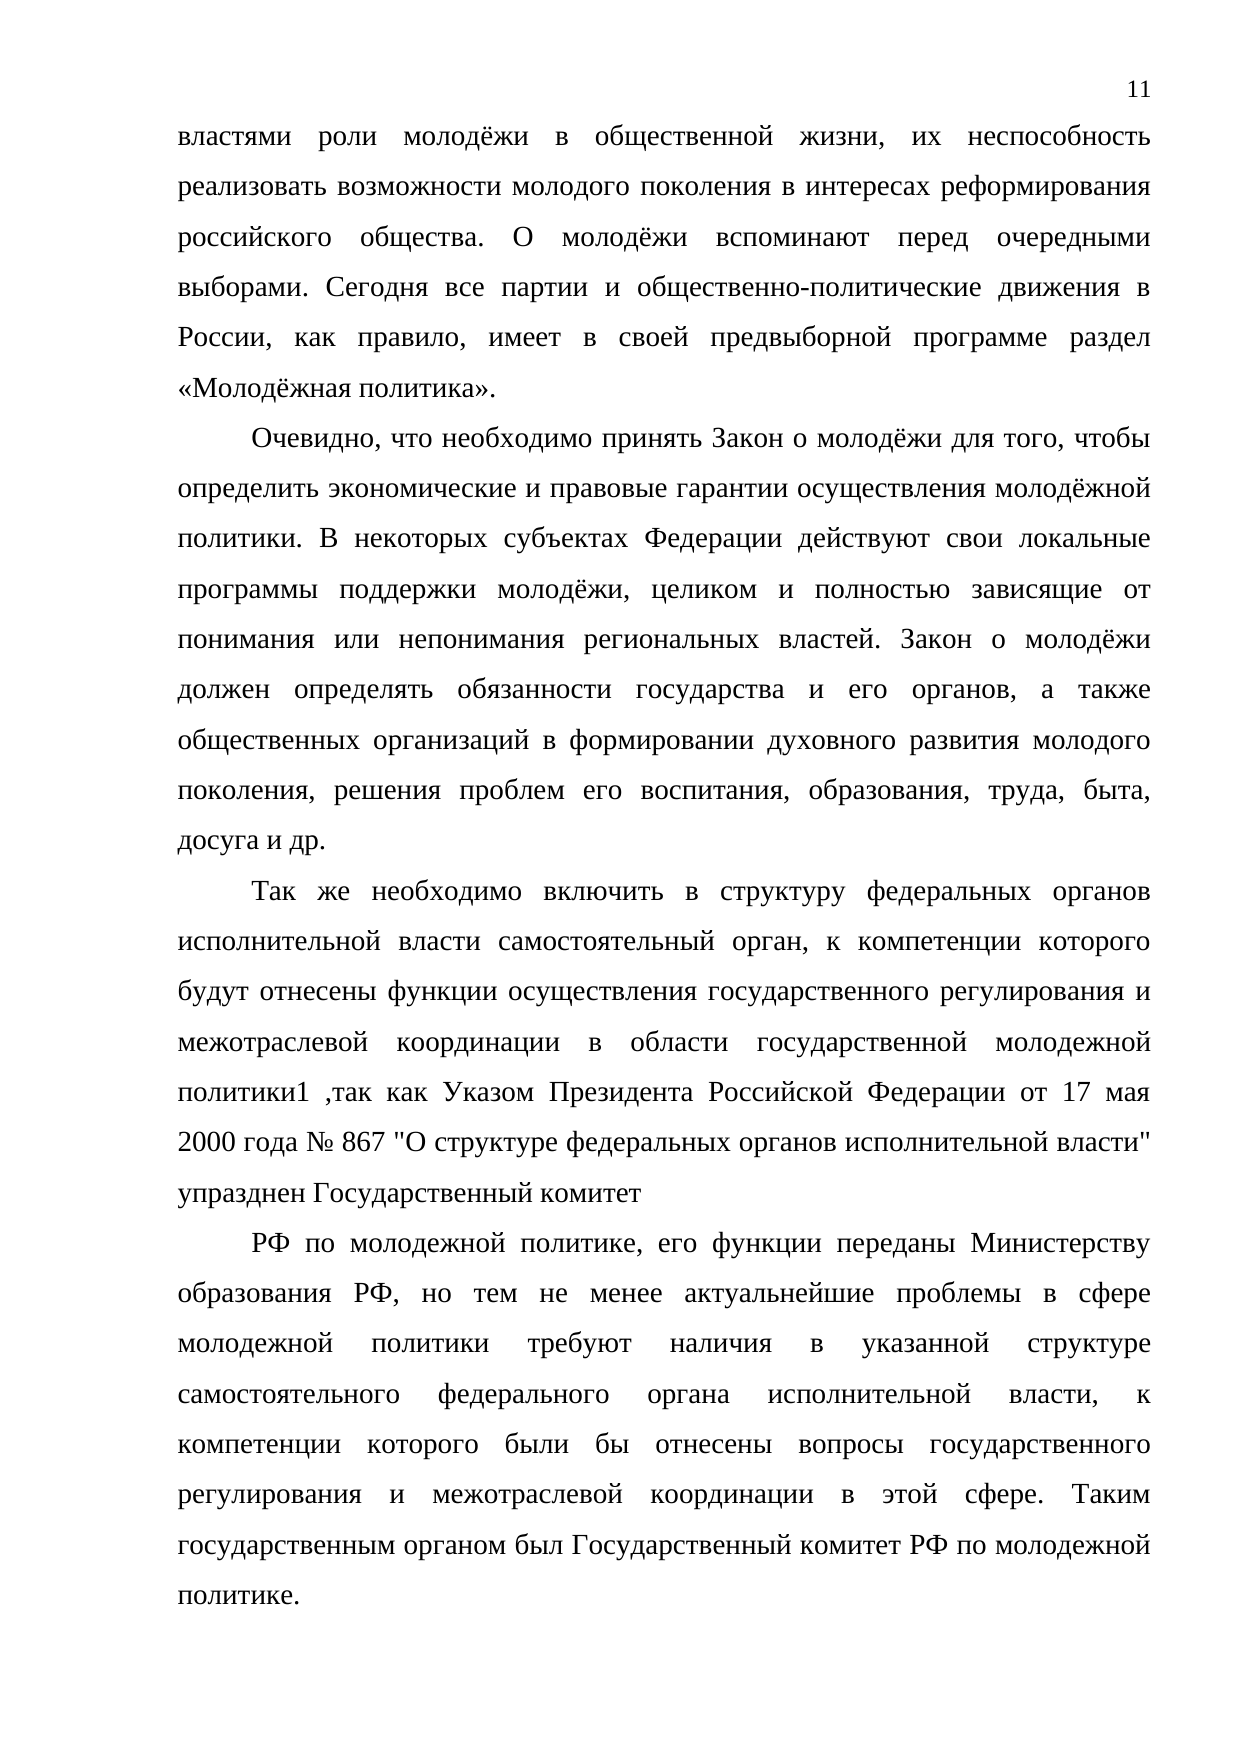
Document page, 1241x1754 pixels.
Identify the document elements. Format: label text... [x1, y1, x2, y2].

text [177, 118, 1152, 403]
text РФ по молодежной политике, его функции переданы Министерству образования РФ, но тем не менее актуальнейшие проблемы в сфере молодежной политики требуют наличия в указанной структуре самостоятельного федерального органа исполнительной власти, к компетенции которого были бы отнесены вопросы государственного регулирования и межотраслевой координации в этой сфере. Таким государственным органом был Государственный комитет РФ по молодежной политике. [177, 1225, 1152, 1611]
text Очевидно, что необходимо принять Закон о молодёжи для того, чтобы определить экономические и правовые гарантии осуществления молодёжной политики. В некоторых субъектах Федерации действуют свои локальные программы поддержки молодёжи, целиком и полностью зависящие от понимания или непонимания региональных властей. Закон о молодёжи должен определять обязанности государства и его органов, а также общественных организаций в формировании духовного развития молодого поколения, решения проблем его воспитания, образования, труда, быта, досуга и др. [177, 420, 1152, 856]
text Так же необходимо включить в структуру федеральных органов исполнительной власти самостоятельный орган, к компетенции которого будут отнесены функции осуществления государственного регулирования и межотраслевой координации в области государственной молодежной политики1 ,так как Указом Президента Российской Федерации от 17 мая 2000 года № 867 "О структуре федеральных органов исполнительной власти" упразднен Государственный комитет [177, 873, 1152, 1208]
